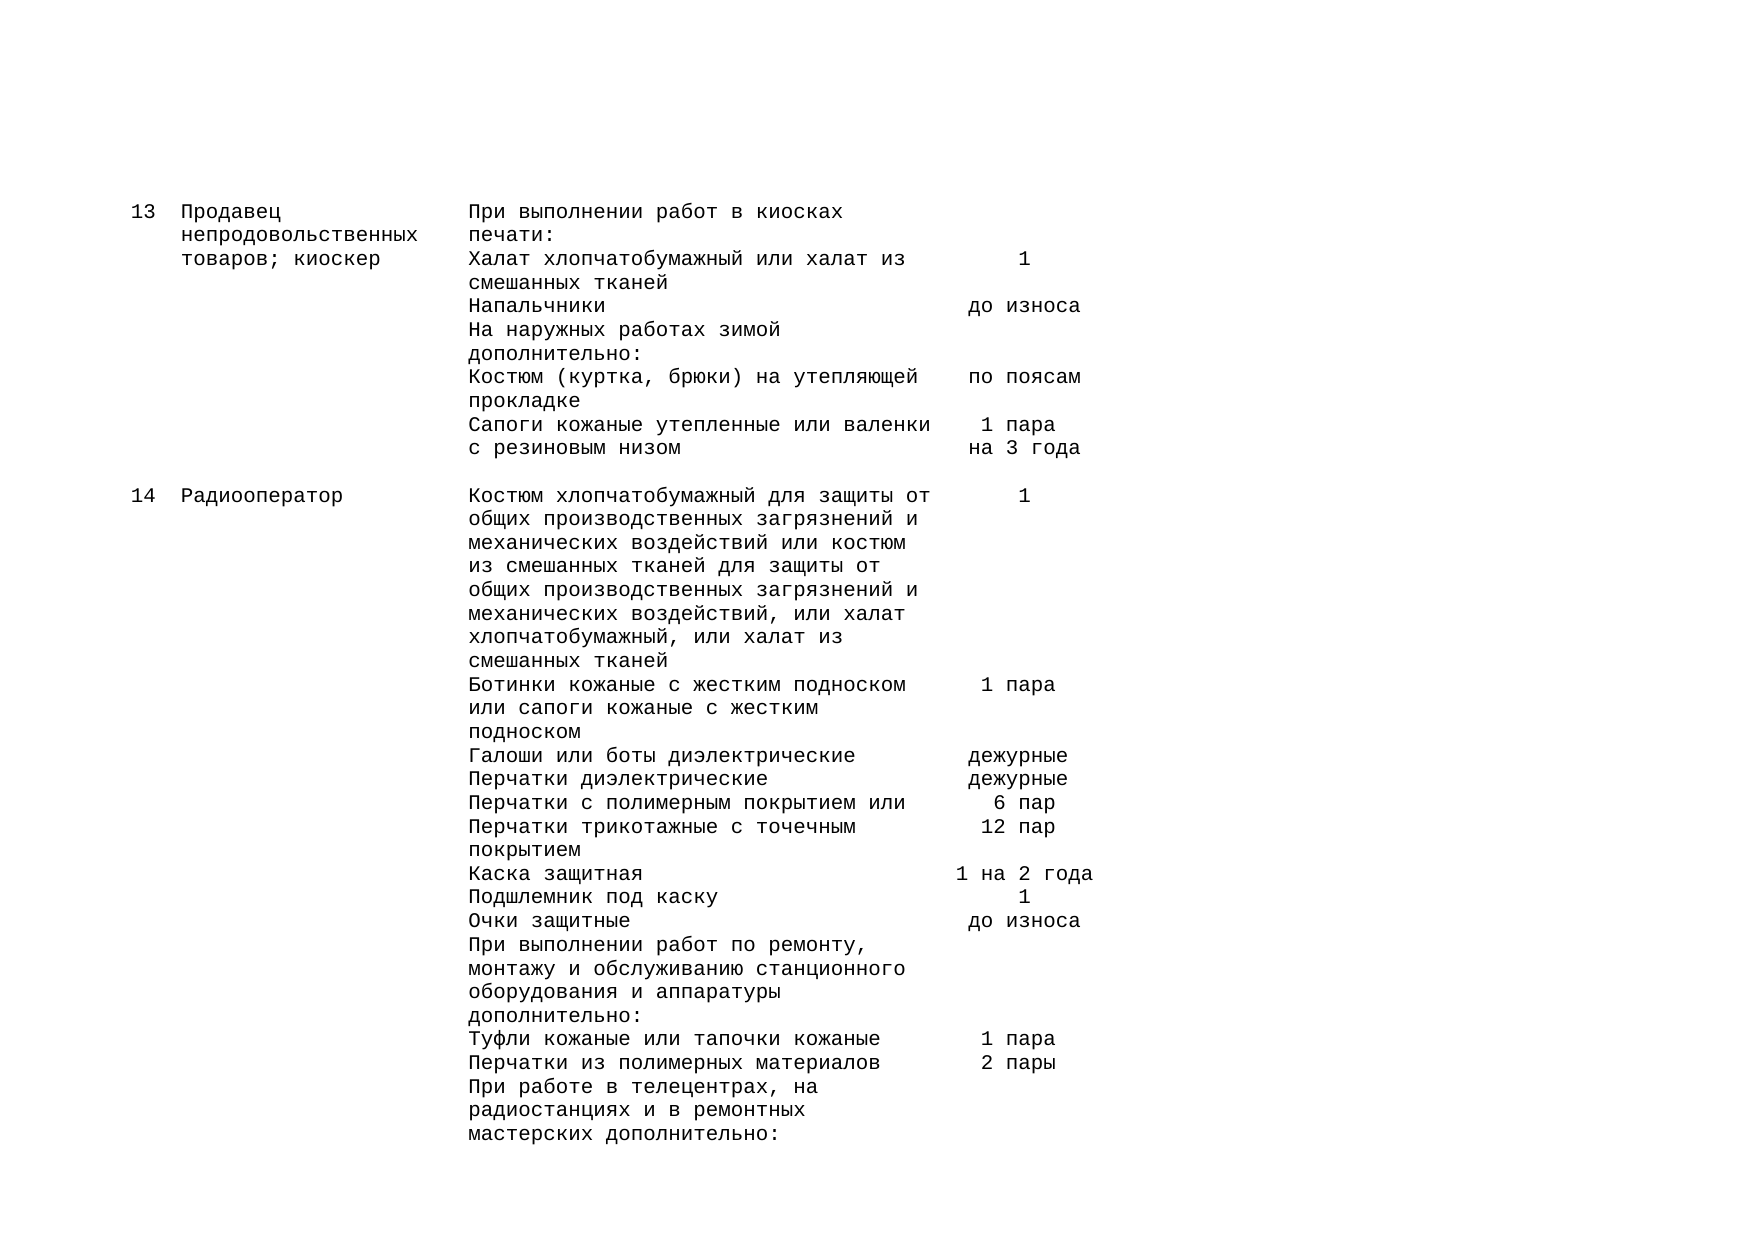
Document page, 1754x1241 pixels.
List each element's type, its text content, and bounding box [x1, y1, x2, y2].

text дополнительно: [118, 1005, 1636, 1028]
text Каска защитная 1 на 2 года [118, 863, 1636, 887]
text Перчатки с полимерным покрытием или 6 пар [118, 792, 1636, 816]
text Очки защитные до износа [118, 910, 1636, 934]
text общих производственных загрязнений и [118, 579, 1636, 603]
text или сапоги кожаные с жестким [118, 697, 1636, 721]
text монтажу и обслуживанию станционного [118, 957, 1636, 981]
text смешанных тканей [118, 272, 1636, 295]
text товаров; киоскер Халат хлопчатобумажный или халат из 1 [118, 248, 1636, 272]
text При работе в телецентрах, на [118, 1076, 1636, 1099]
text Перчатки из полимерных материалов 2 пары [118, 1052, 1636, 1076]
text Галоши или боты диэлектрические дежурные [118, 745, 1636, 768]
text из смешанных тканей для защиты от [118, 556, 1636, 579]
text На наружных работах зимой [118, 319, 1636, 343]
text смешанных тканей [118, 650, 1636, 674]
text Ботинки кожаные с жестким подноском 1 пара [118, 674, 1636, 697]
text Напальчники до износа [118, 295, 1636, 319]
text покрытием [118, 839, 1636, 863]
text Сапоги кожаные утепленные или валенки 1 пара [118, 414, 1636, 437]
text хлопчатобумажный, или халат из [118, 626, 1636, 650]
text При выполнении работ по ремонту, [118, 934, 1636, 957]
text Перчатки трикотажные с точечным 12 пар [118, 816, 1636, 839]
text механических воздействий или костюм [118, 532, 1636, 556]
text механических воздействий, или халат [118, 603, 1636, 626]
text 14 Радиооператор Костюм хлопчатобумажный для защиты от 1 [118, 484, 1636, 508]
text 13 Продавец При выполнении работ в киосках [118, 201, 1636, 224]
text радиостанциях и в ремонтных [118, 1099, 1636, 1123]
text оборудования и аппаратуры [118, 981, 1636, 1005]
text Подшлемник под каску 1 [118, 887, 1636, 910]
text мастерских дополнительно: [118, 1123, 1636, 1147]
text с резиновым низом на 3 года [118, 437, 1636, 461]
text Туфли кожаные или тапочки кожаные 1 пара [118, 1028, 1636, 1052]
text дополнительно: [118, 343, 1636, 366]
text общих производственных загрязнений и [118, 508, 1636, 532]
text Костюм (куртка, брюки) на утепляющей по поясам [118, 366, 1636, 390]
text непродовольственных печати: [118, 224, 1636, 248]
text Перчатки диэлектрические дежурные [118, 768, 1636, 792]
text прокладке [118, 390, 1636, 414]
text подноском [118, 721, 1636, 745]
